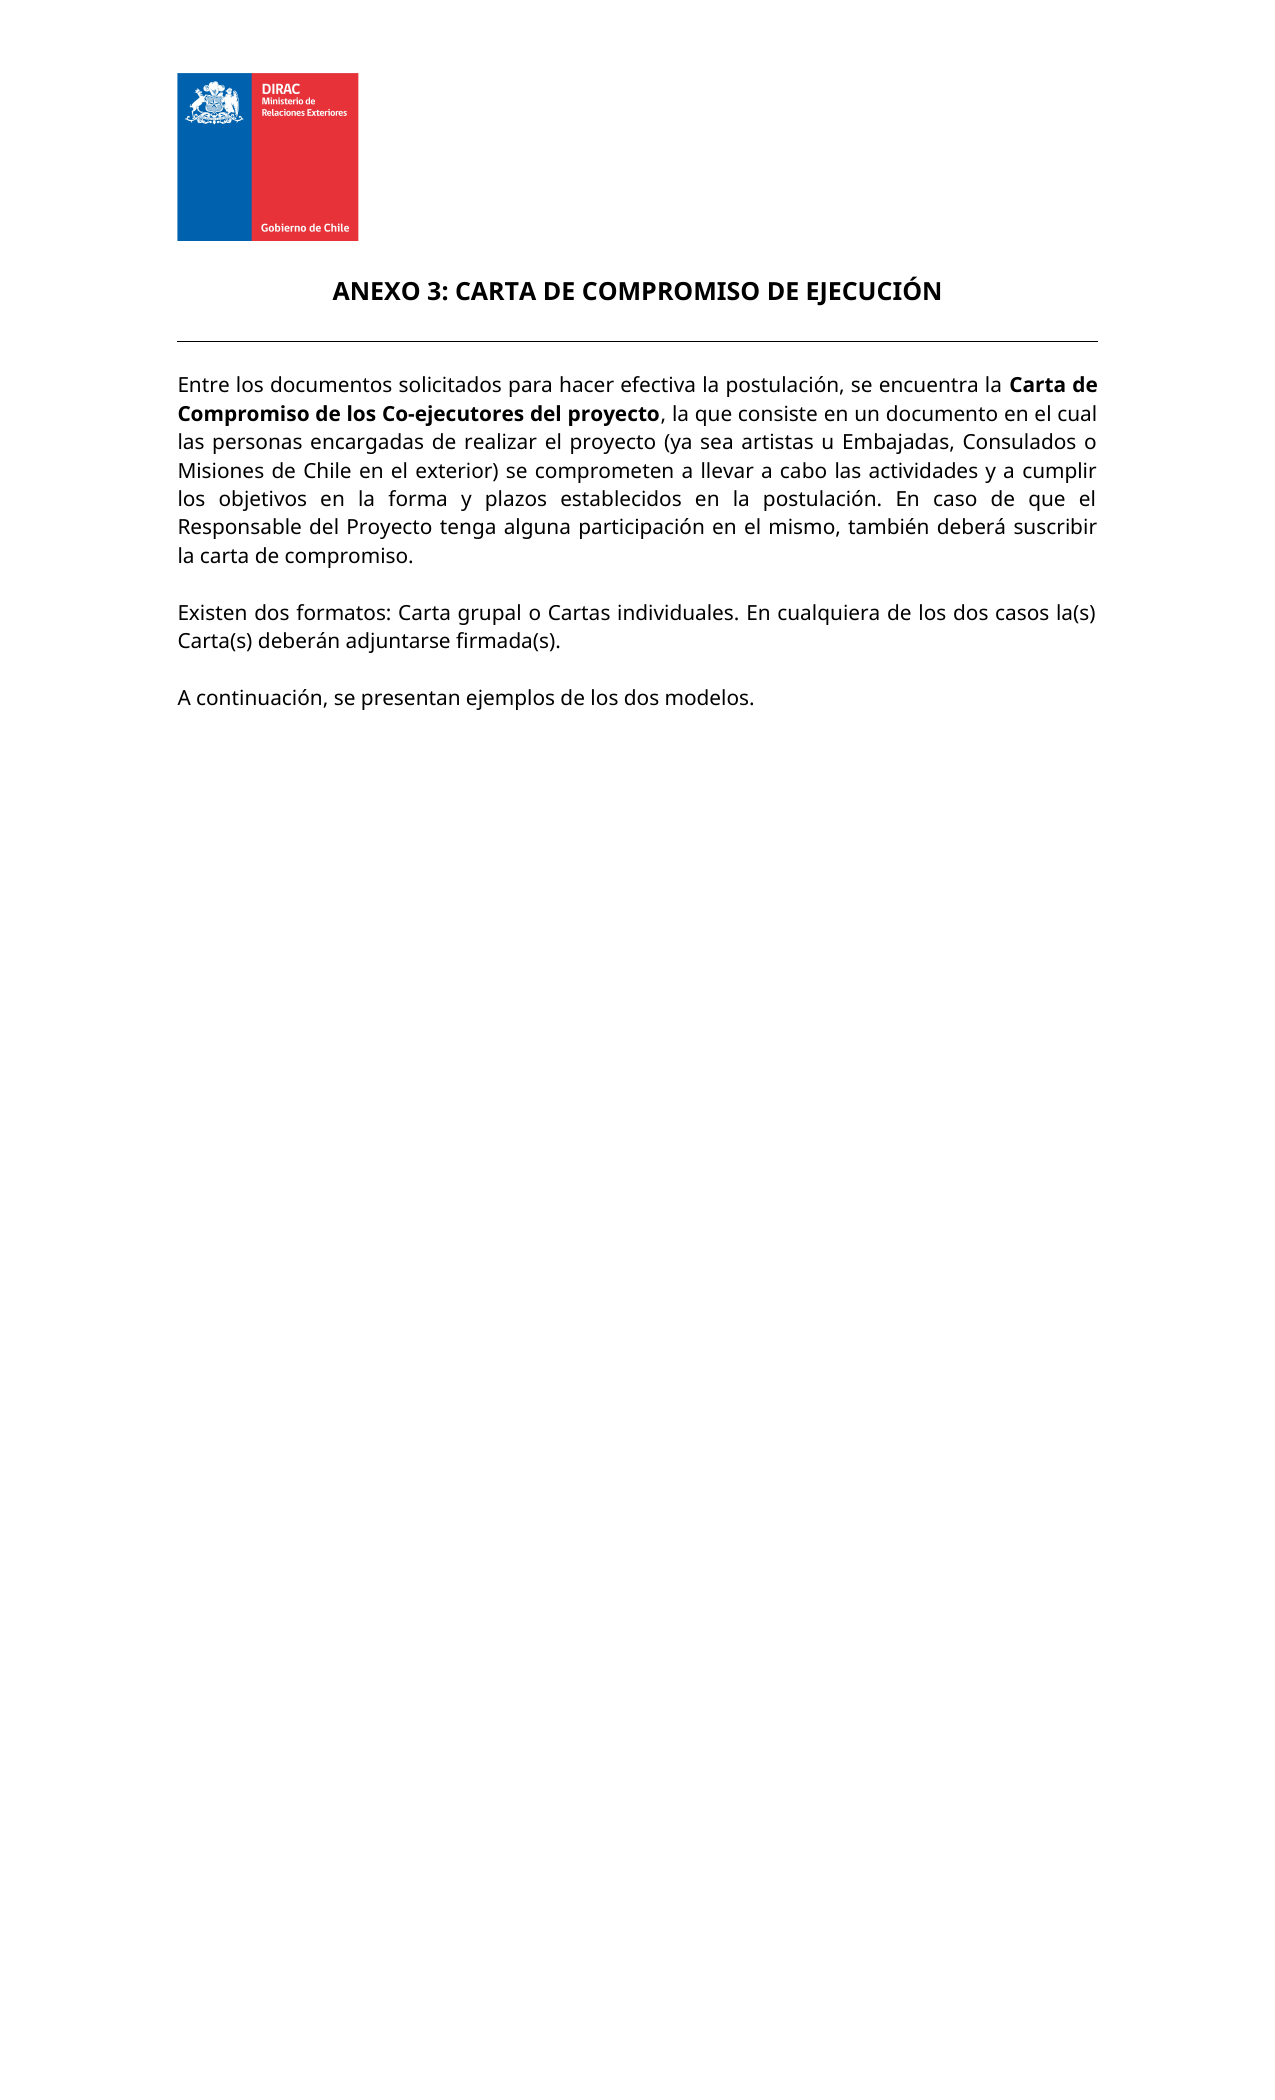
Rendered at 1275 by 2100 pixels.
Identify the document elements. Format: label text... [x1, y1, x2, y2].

text Existen dos formatos: Carta grupal o Cartas individuales. En cualquiera de los dos casos la(s) Carta(s) deberán adjuntarse firmada(s). [177, 598, 1098, 655]
text A continuación, se presentan ejemplos de los dos modelos. [177, 683, 1098, 712]
text ANEXO 3: CARTA DE COMPROMISO DE EJECUCIÓN [177, 274, 1098, 308]
picture [177, 73, 359, 241]
text Entre los documentos solicitados para hacer efectiva la postulación, se encuentra la Carta de Compromiso de los Co-ejecutores del proyecto, la que consiste en un documento en el cual las personas encargadas de realizar el proyecto (ya sea artistas u Embajadas, Consulados o Misiones de Chile en el exterior) se comprometen a llevar a cabo las actividades y a cumplir los objetivos en la forma y plazos establecidos en la postulación. En caso de que el Responsable del Proyecto tenga alguna participación en el mismo, también deberá suscribir la carta de compromiso. [177, 371, 1098, 569]
